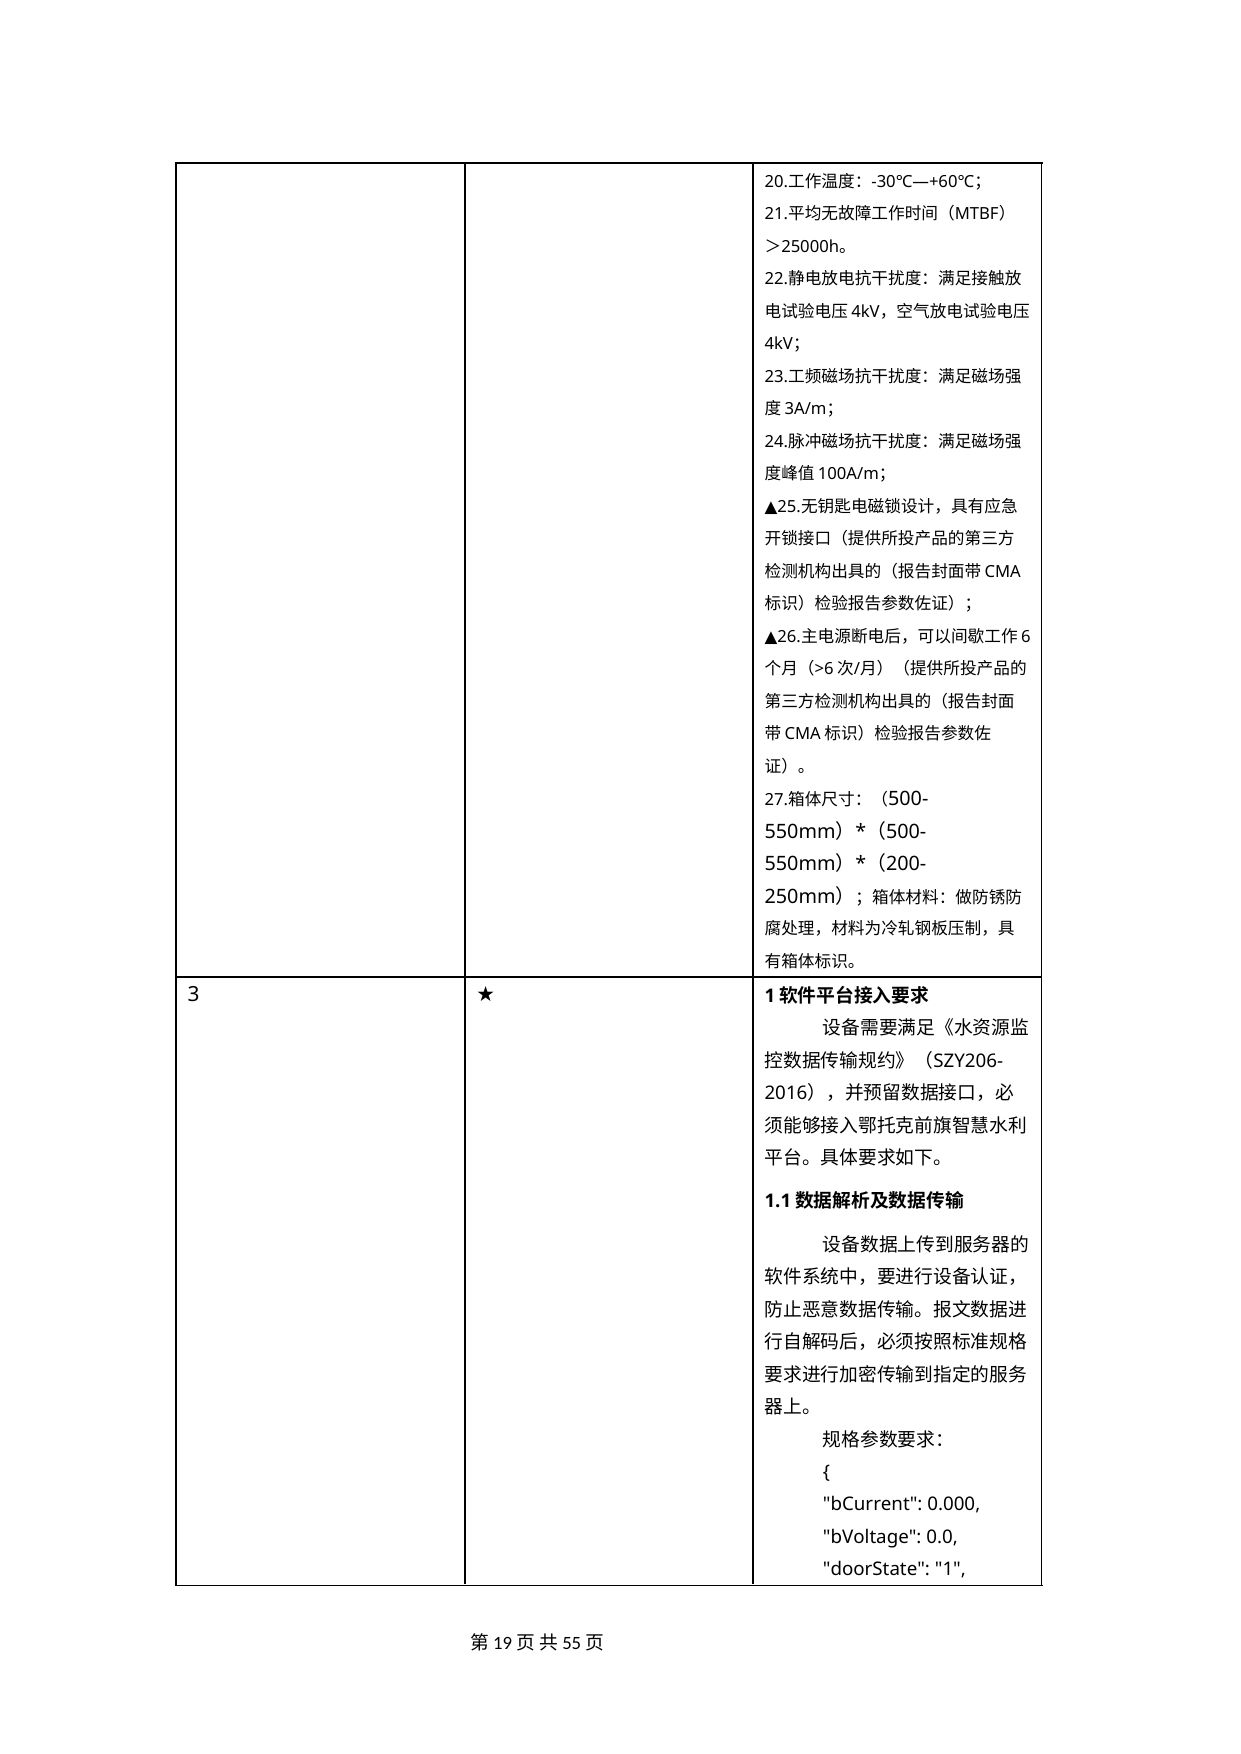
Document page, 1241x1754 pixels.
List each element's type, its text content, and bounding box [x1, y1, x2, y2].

table_cell 3 [177, 978, 464, 1584]
table_cell ★ [466, 978, 752, 1584]
table_cell [466, 164, 752, 976]
table_cell 2 [177, 164, 464, 976]
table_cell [754, 164, 1041, 976]
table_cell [754, 978, 1041, 1584]
